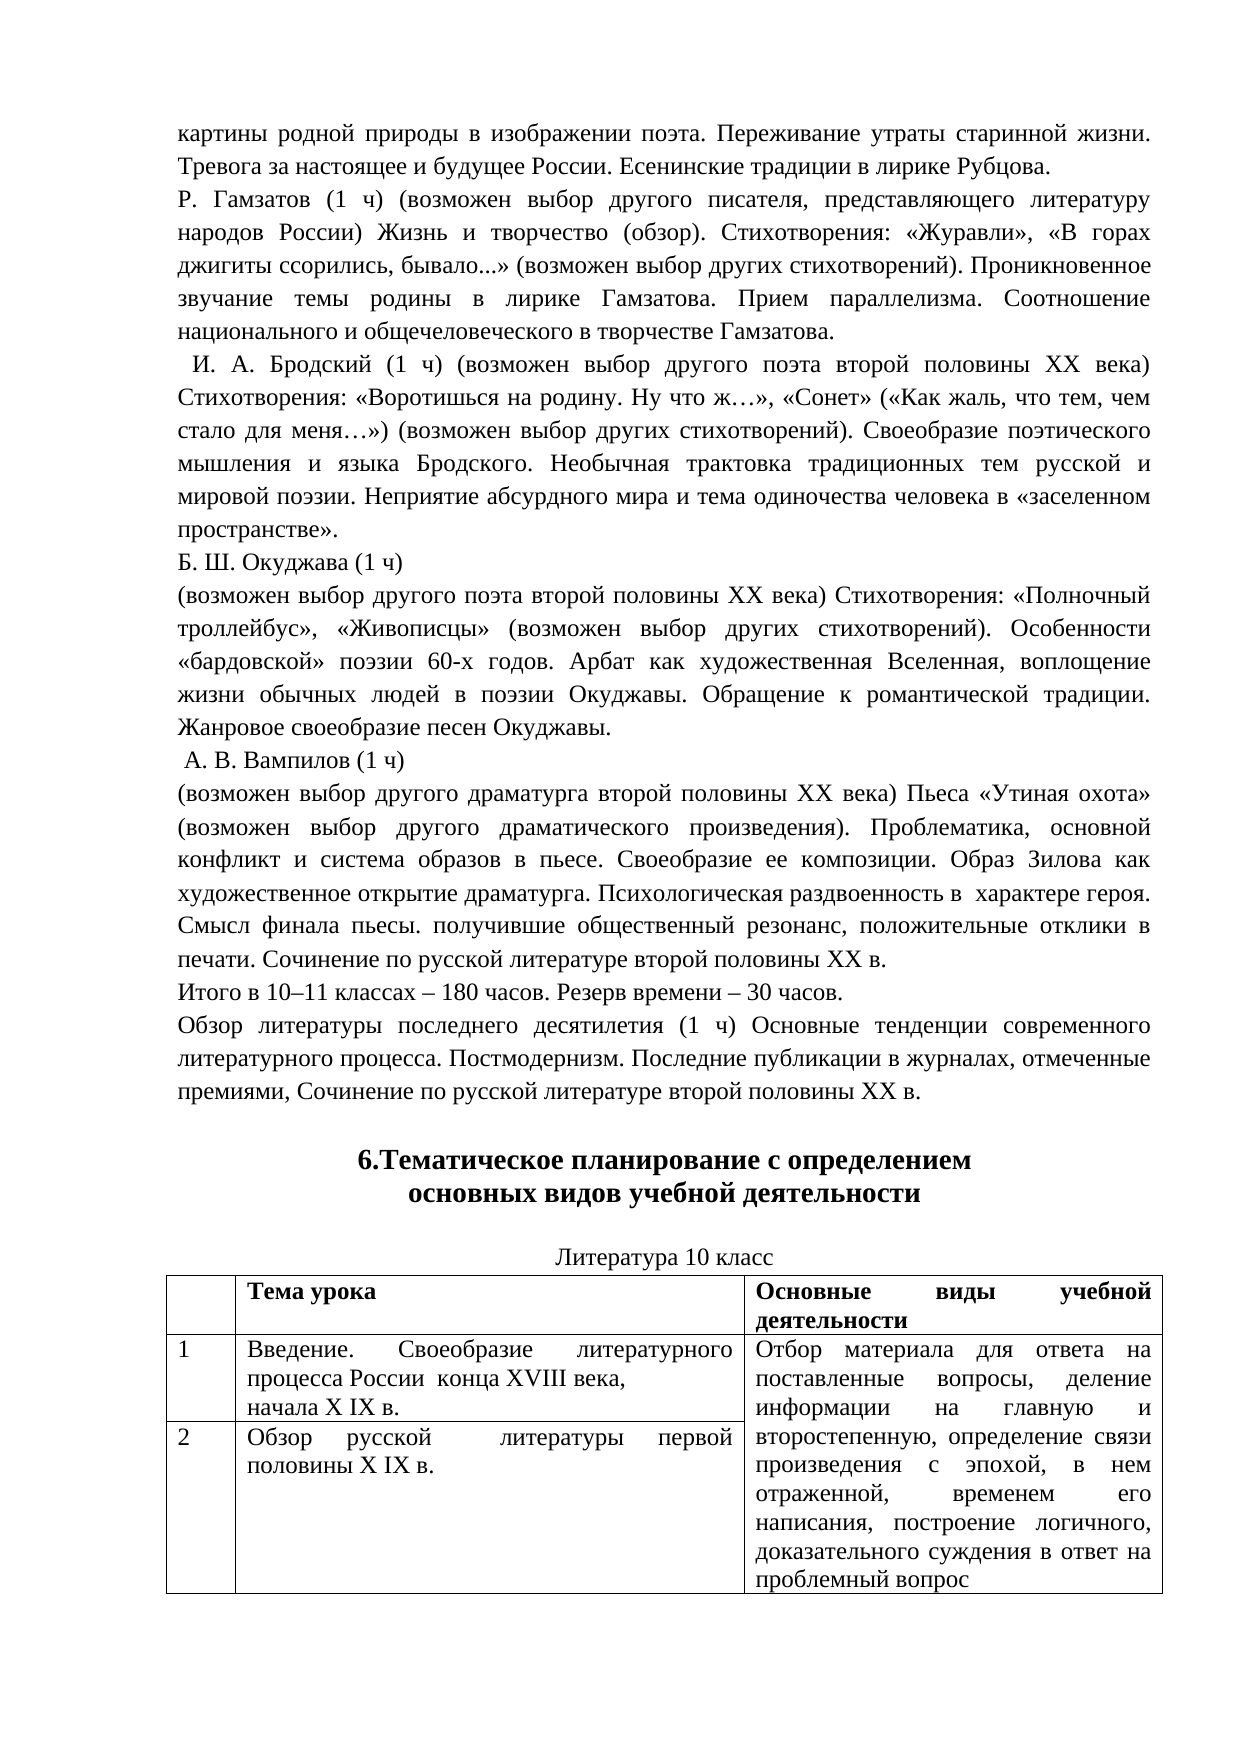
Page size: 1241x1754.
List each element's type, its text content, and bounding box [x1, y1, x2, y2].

text Б. Ш. Окуджава (1 ч) [177, 547, 1152, 576]
table_cell 2 [167, 1422, 235, 1593]
table_header [167, 1276, 235, 1333]
text Литература 10 класс [177, 1242, 1152, 1271]
table_header Тема урока [236, 1276, 744, 1333]
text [177, 118, 1152, 180]
table_cell Обзор русской литературы первой половины Х IХ в. [236, 1422, 744, 1593]
text (возможен выбор другого поэта второй половины XX века) Стихотворения: «Полночный троллейбус», «Живописцы» (возможен выбор других стихотворений). Особенности «бардовской» поэзии 60-х годов. Арбат как художественная Вселенная, воплощение жизни обычных людей в поэзии Окуджавы. Обращение к романтической традиции. Жанровое своеобразие песен Окуджавы. [177, 580, 1152, 741]
text А. В. Вампилов (1 ч) [177, 746, 1152, 774]
text Р. Гамзатов (1 ч) (возможен выбор другого писателя, представляющего литературу народов России) Жизнь и творчество (обзор). Стихотворения: «Журавли», «В горах джигиты ссорились, бывало...» (возможен выбор других стихотворений). Проникновенное звучание темы родины в лирике Гамзатова. Прием параллелизма. Соотношение национального и общечеловеческого в творчестве Гамзатова. [177, 184, 1152, 345]
table_cell Отбор материала для ответа на поставленные вопросы, деление информации на главную и второстепенную, определение связи произведения с эпохой, в нем отраженной, временем его написания, построение логичного, доказательного суждения в ответ на проблемный вопрос [745, 1335, 1162, 1593]
table_cell 1 [167, 1335, 235, 1421]
text основных видов учебной деятельности [118, 1175, 1152, 1209]
text Итого в 10–11 классах – 180 часов. Резерв времени – 30 часов. [177, 977, 1152, 1005]
text (возможен выбор другого драматурга второй половины XX века) Пьеса «Утиная охота» (возможен выбор другого драматического произведения). Проблематика, основной конфликт и система образов в пьесе. Своеобразие ее композиции. Образ Зилова как художественное открытие драматурга. Психологическая раздвоенность в характере героя. Смысл финала пьесы. получившие общественный резонанс, положительные отклики в печати. Сочинение по русской литературе второй половины ХХ в. [177, 778, 1152, 972]
text 6.Тематическое планирование с определением [118, 1142, 1152, 1175]
table_header Основные виды учебной деятельности [745, 1276, 1162, 1333]
table_cell Введение. Своеобразие литературного процесса России конца ХVIII века, начала Х IХ в. [236, 1335, 744, 1421]
text И. А. Бродский (1 ч) (возможен выбор другого поэта второй половины XX века) Стихотворения: «Воротишься на родину. Ну что ж…», «Сонет» («Как жаль, что тем, чем стало для меня…») (возможен выбор других стихотворений). Своеобразие поэтического мышления и языка Бродского. Необычная трактовка традиционных тем русской и мировой поэзии. Неприятие абсурдного мира и тема одиночества человека в «заселенном пространстве». [177, 349, 1152, 543]
text Обзор литературы последнего десятилетия (1 ч) Основные тенденции современного литературного процесса. Постмодернизм. Последние публикации в журналах, отмеченные премиями, Сочинение по русской литературе второй половины ХХ в. [177, 1010, 1152, 1104]
